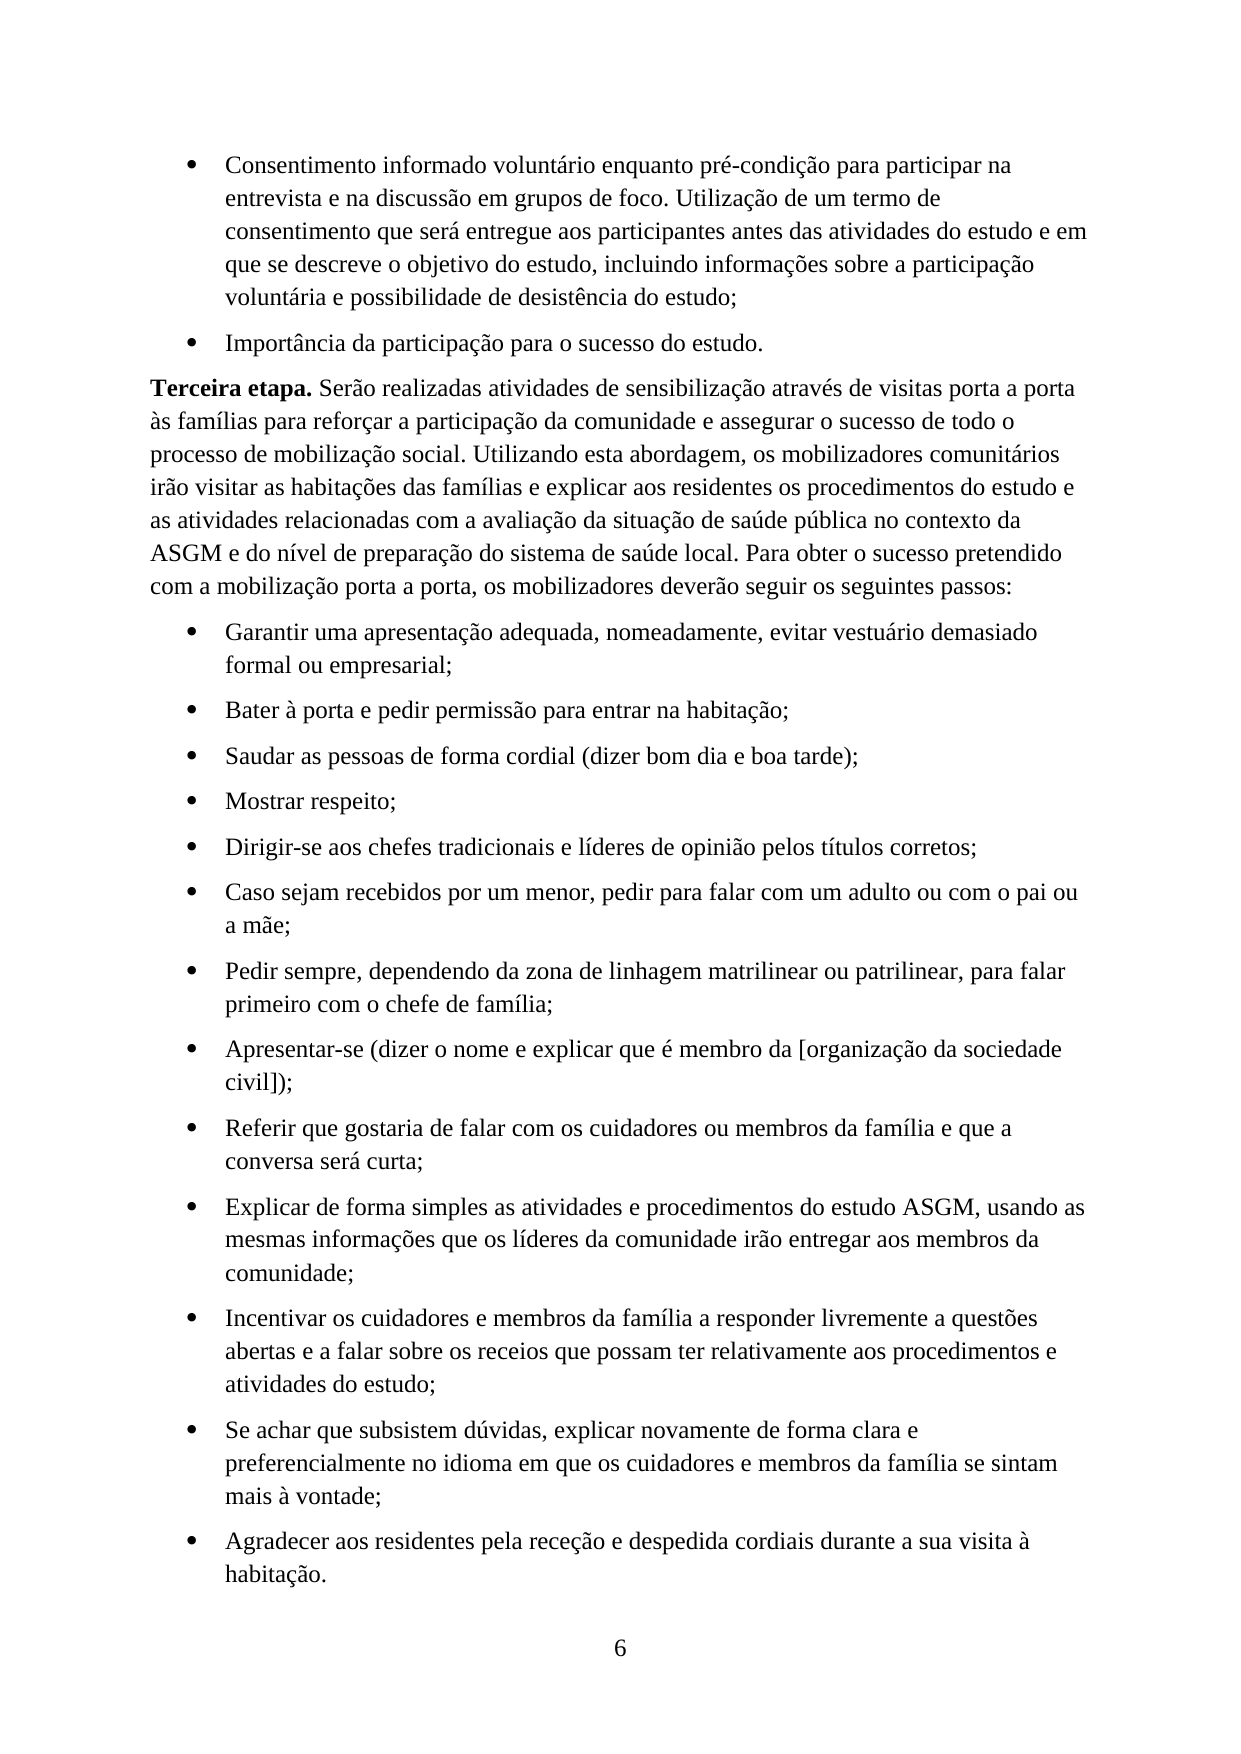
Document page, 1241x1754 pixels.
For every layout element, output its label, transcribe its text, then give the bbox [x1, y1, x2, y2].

list Saudar as pessoas de forma cordial (dizer bom dia e boa tarde); [187, 741, 1090, 769]
text Terceira etapa. Serão realizadas atividades de sensibilização através de visitas porta a porta às famílias para reforçar a participação da comunidade e assegurar o sucesso de todo o processo de mobilização social. Utilizando esta abordagem, os mobilizadores comunitários irão visitar as habitações das famílias e explicar aos residentes os procedimentos do estudo e as atividades relacionadas com a avaliação da situação de saúde pública no contexto da ASGM e do nível de preparação do sistema de saúde local. Para obter o sucesso pretendido com a mobilização porta a porta, os mobilizadores deverão seguir os seguintes passos: [150, 373, 1090, 600]
list Agradecer aos residentes pela receção e despedida cordiais durante a sua visita à habitação. [187, 1526, 1090, 1588]
list Consentimento informado voluntário enquanto pré-condição para participar na entrevista e na discussão em grupos de foco. Utilização de um termo de consentimento que será entregue aos participantes antes das atividades do estudo e em que se descreve o objetivo do estudo, incluindo informações sobre a participação voluntária e possibilidade de desistência do estudo; [187, 150, 1090, 311]
list Garantir uma apresentação adequada, nomeadamente, evitar vestuário demasiado formal ou empresarial; [187, 617, 1090, 678]
list Mostrar respeito; [187, 786, 1090, 815]
list Se achar que subsistem dúvidas, explicar novamente de forma clara e preferencialmente no idioma em que os cuidadores e membros da família se sintam mais à vontade; [187, 1415, 1090, 1509]
list Explicar de forma simples as atividades e procedimentos do estudo ASGM, usando as mesmas informações que os líderes da comunidade irão entregar aos membros da comunidade; [187, 1192, 1090, 1286]
list Caso sejam recebidos por um menor, pedir para falar com um adulto ou com o pai ou a mãe; [187, 877, 1090, 939]
list Bater à porta e pedir permissão para entrar na habitação; [187, 695, 1090, 724]
list Incentivar os cuidadores e membros da família a responder livremente a questões abertas e a falar sobre os receios que possam ter relativamente aos procedimentos e atividades do estudo; [187, 1303, 1090, 1398]
list Pedir sempre, dependendo da zona de linhagem matrilinear ou patrilinear, para falar primeiro com o chefe de família; [187, 956, 1090, 1018]
list Apresentar-se (dizer o nome e explicar que é membro da [organização da sociedade civil]); [187, 1034, 1090, 1096]
list Referir que gostaria de falar com os cuidadores ou membros da família e que a conversa será curta; [187, 1113, 1090, 1175]
list Dirigir-se aos chefes tradicionais e líderes de opinião pelos títulos corretos; [187, 832, 1090, 861]
list Importância da participação para o sucesso do estudo. [187, 328, 1090, 356]
